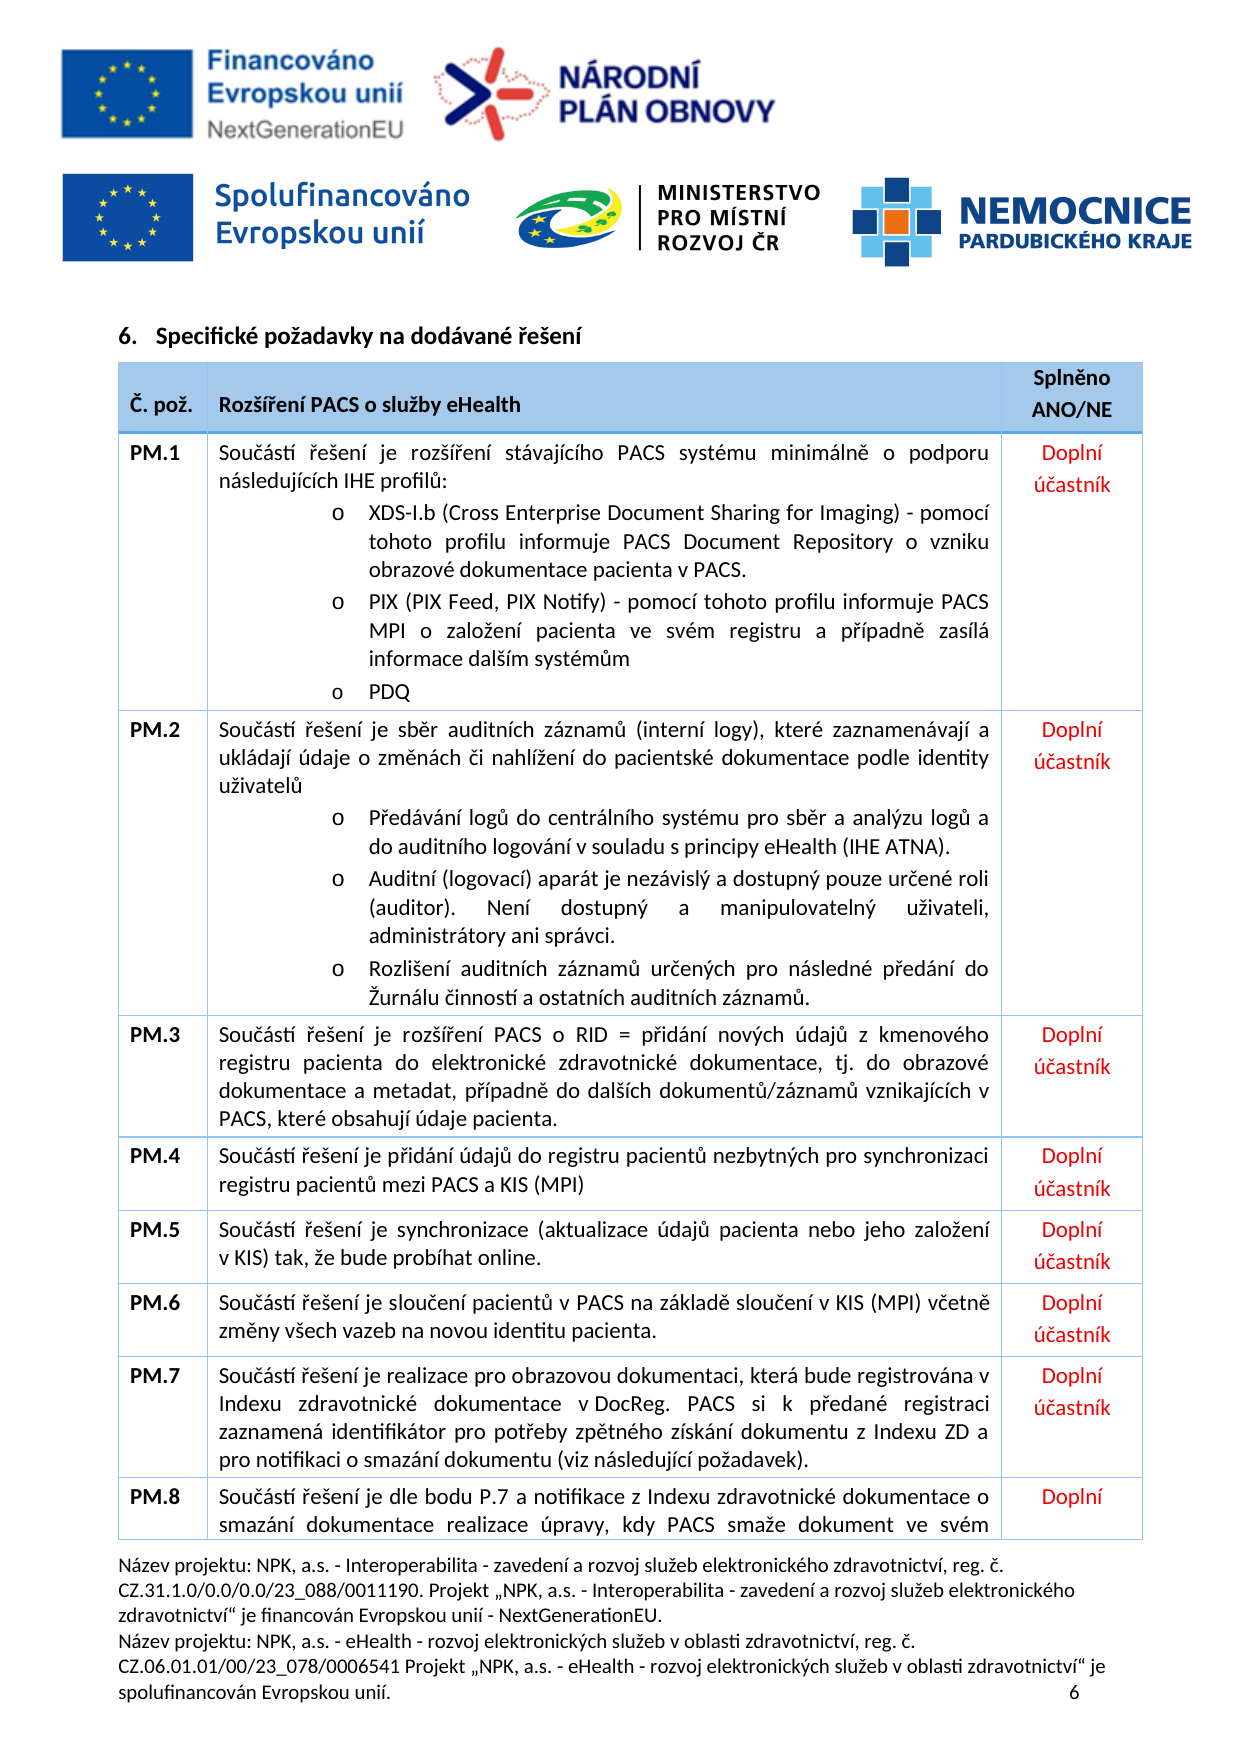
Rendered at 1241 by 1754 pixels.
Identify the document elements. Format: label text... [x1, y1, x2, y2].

subtitle Specifické požadavky na dodávané řešení [118, 320, 1122, 351]
table_header Splněno ANO/NE [1002, 363, 1142, 431]
table_cell PM.1 [119, 434, 207, 709]
table_cell Doplní účastník [1002, 1211, 1142, 1283]
table_cell Součástí řešení je realizace pro obrazovou dokumentaci, která bude registrována v Indexu zdravotnické dokumentace v DocReg. PACS si k předané registraci zaznamená identifikátor pro potřeby zpětného získání dokumentu z Indexu ZD a pro notifikaci o smazání dokumentu (viz následující požadavek). [208, 1357, 1001, 1477]
table_cell PM.4 [119, 1138, 207, 1209]
picture [851, 176, 1192, 268]
table_header Č. pož. [119, 363, 207, 431]
table_cell Doplní účastník [1002, 434, 1142, 709]
table_cell PM.2 [119, 711, 207, 1015]
table_cell PM.8 [119, 1478, 207, 1538]
table_cell PM.3 [119, 1016, 207, 1136]
table_cell Součástí řešení je rozšíření stávajícího PACS systému minimálně o podporu následujících IHE profilů: XDS-I.b (Cross Enterprise Document Sharing for Imaging) - pomocí tohoto profilu informuje PACS Document Repository o vzniku obrazové dokumentace pacienta v PACS. PIX (PIX Feed, PIX Notify) - pomocí tohoto profilu informuje PACS MPI o založení pacienta ve svém registru a případně zasílá informace dalším systémům PDQ [208, 434, 1001, 709]
table_cell Doplní účastník [1002, 1357, 1142, 1477]
table_cell Součástí řešení je synchronizace (aktualizace údajů pacienta nebo jeho založení v KIS) tak, že bude probíhat online. [208, 1211, 1001, 1283]
table_cell Součástí řešení je sběr auditních záznamů (interní logy), které zaznamenávají a ukládají údaje o změnách či nahlížení do pacientské dokumentace podle identity uživatelů Předávání logů do centrálního systému pro sběr a analýzu logů a do auditního logování v souladu s principy eHealth (IHE ATNA). Auditní (logovací) aparát je nezávislý a dostupný pouze určené roli (auditor). Není dostupný a manipulovatelný uživateli, administrátory ani správci. Rozlišení auditních záznamů určených pro následné předání do Žurnálu činností a ostatních auditních záznamů. [208, 711, 1001, 1015]
table_cell Součástí řešení je sloučení pacientů v PACS na základě sloučení v KIS (MPI) včetně změny všech vazeb na novou identitu pacienta. [208, 1284, 1001, 1356]
table_cell Doplní účastník [1002, 711, 1142, 1015]
table_cell PM.6 [119, 1284, 207, 1356]
table_cell PM.7 [119, 1357, 207, 1477]
table_cell Doplní účastník [1002, 1016, 1142, 1136]
table_cell Doplní účastník [1002, 1284, 1142, 1356]
table_cell PM.5 [119, 1211, 207, 1283]
picture [60, 171, 826, 264]
picture [52, 17, 796, 166]
table_header Rozšíření PACS o služby eHealth [208, 363, 1001, 431]
table_cell Součástí řešení je přidání údajů do registru pacientů nezbytných pro synchronizaci registru pacientů mezi PACS a KIS (MPI) [208, 1138, 1001, 1209]
table_cell Doplní účastník [1002, 1478, 1142, 1538]
table_cell Součástí řešení je rozšíření PACS o RID = přidání nových údajů z kmenového registru pacienta do elektronické zdravotnické dokumentace, tj. do obrazové dokumentace a metadat, případně do dalších dokumentů/záznamů vznikajících v PACS, které obsahují údaje pacienta. [208, 1016, 1001, 1136]
table_cell Doplní účastník [1002, 1138, 1142, 1209]
